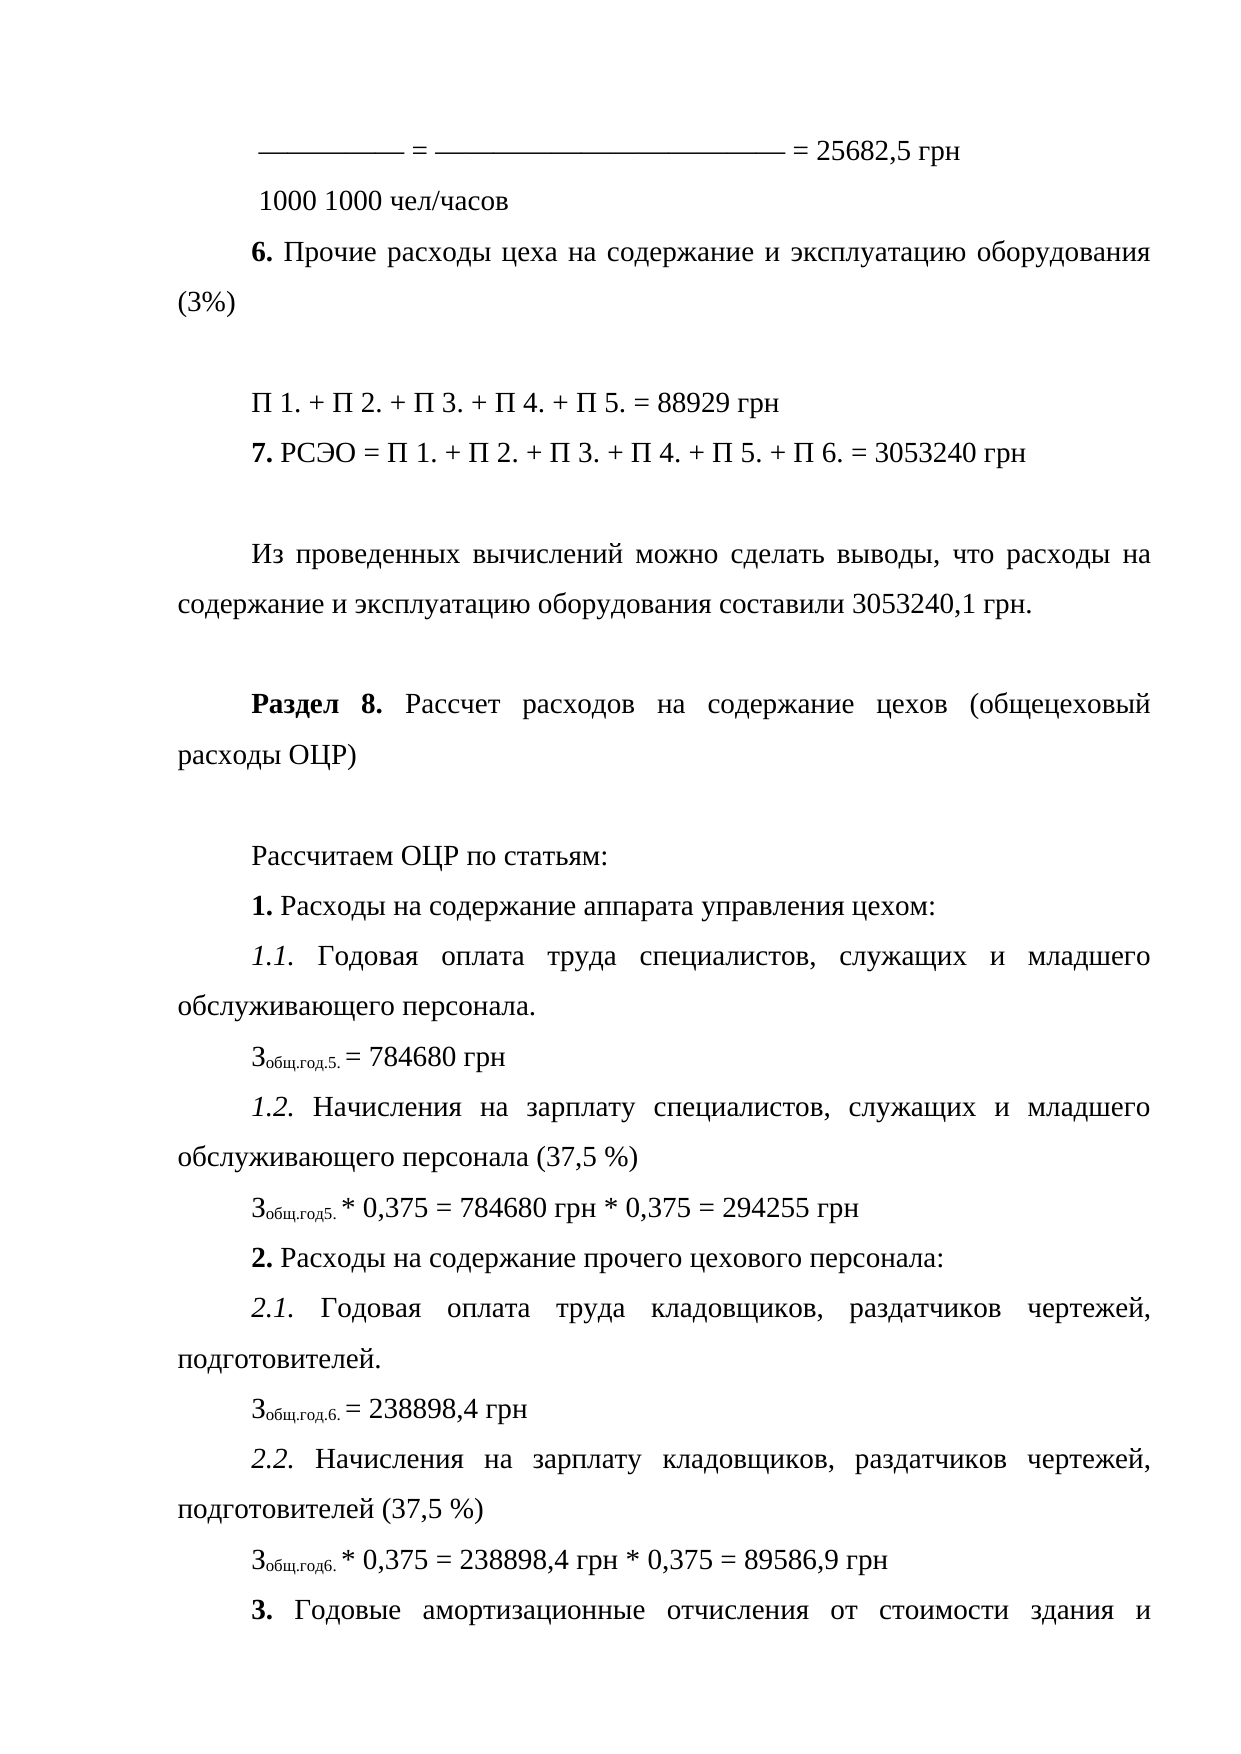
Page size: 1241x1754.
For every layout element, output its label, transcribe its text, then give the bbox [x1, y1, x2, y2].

text Из проведенных вычислений можно сделать выводы, что расходы на содержание и эксплуатацию оборудования составили 3053240,1 грн. [177, 536, 1152, 619]
text 2.1. Годовая оплата труда кладовщиков, раздатчиков чертежей, подготовителей. [177, 1290, 1152, 1374]
text 6. Прочие расходы цеха на содержание и эксплуатацию оборудования (3%) [177, 234, 1152, 318]
text Раздел 8. Рассчет расходов на содержание цехов (общецеховый расходы ОЦР) [177, 687, 1152, 771]
text 1.1. Годовая оплата труда специалистов, служащих и младшего обслуживающего персонала. [177, 938, 1152, 1022]
text ————— = ———————————— = 25682,5 грн [177, 133, 1152, 167]
text Зобщ.год.6. = 238898,4 грн [177, 1391, 1152, 1424]
text Рассчитаем ОЦР по статьям: [177, 838, 1152, 871]
text 7. РСЭО = П 1. + П 2. + П 3. + П 4. + П 5. + П 6. = 3053240 грн [177, 435, 1152, 469]
text П 1. + П 2. + П 3. + П 4. + П 5. = 88929 грн [177, 385, 1152, 418]
text 2.2. Начисления на зарплату кладовщиков, раздатчиков чертежей, подготовителей (37,5 %) [177, 1441, 1152, 1525]
text 1000 1000 чел/часов [177, 183, 1152, 217]
text 1.2. Начисления на зарплату специалистов, служащих и младшего обслуживающего персонала (37,5 %) [177, 1089, 1152, 1173]
text Зобщ.год.5. = 784680 грн [177, 1039, 1152, 1072]
text Зобщ.год6. * 0,375 = 238898,4 грн * 0,375 = 89586,9 грн [177, 1542, 1152, 1576]
text Зобщ.год5. * 0,375 = 784680 грн * 0,375 = 294255 грн [177, 1190, 1152, 1223]
text 2. Расходы на содержание прочего цехового персонала: [177, 1240, 1152, 1274]
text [177, 1592, 1152, 1626]
text 1. Расходы на содержание аппарата управления цехом: [177, 888, 1152, 921]
